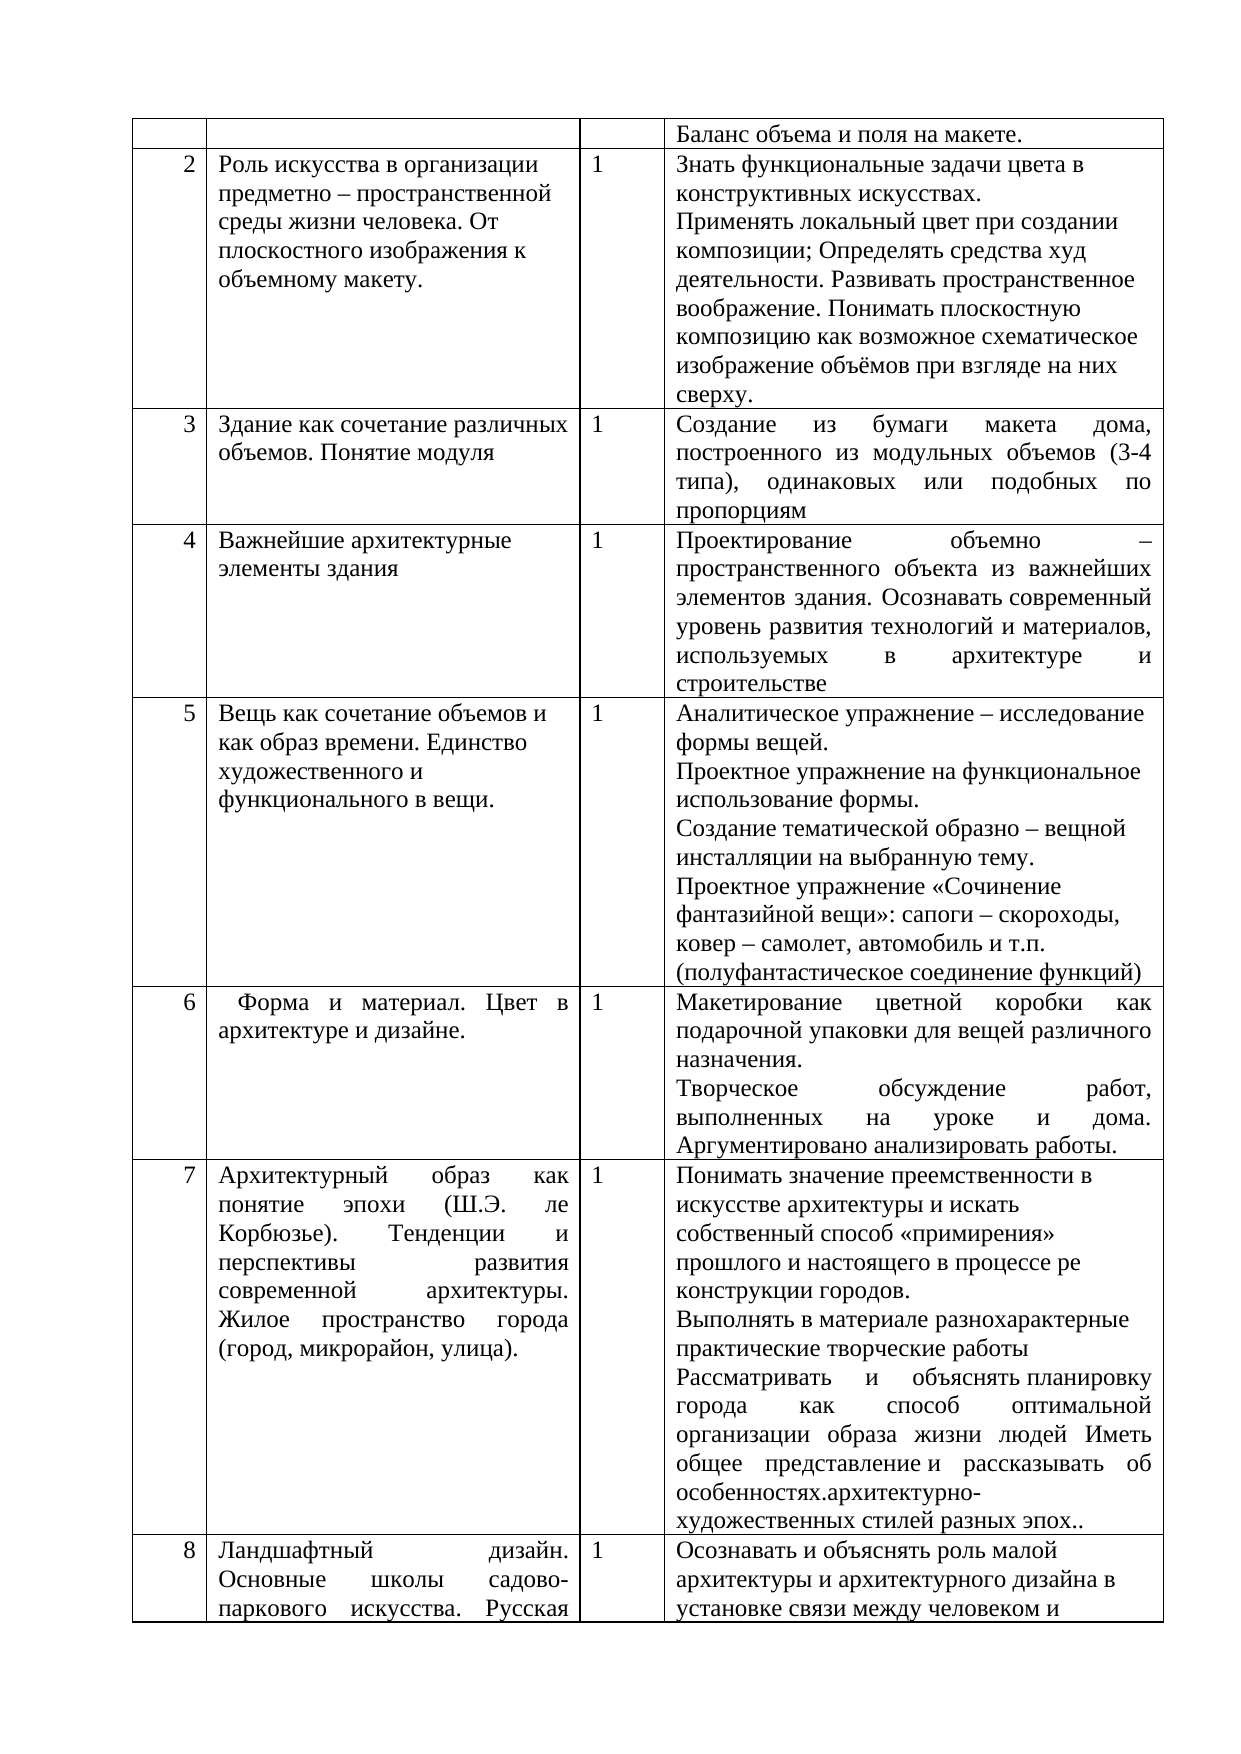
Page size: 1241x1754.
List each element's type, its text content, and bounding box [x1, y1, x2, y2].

table_cell Проектирование объемно – пространственного объекта из важнейших элементов здания. Осознавать современный уровень развития технологий и материалов, используемых в архитектуре и строительстве [665, 525, 1163, 697]
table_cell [207, 1535, 579, 1621]
table_cell Понимать значение преемственности в искусстве архитектуры и искать собственный способ «примирения» прошлого и настоящего в процессе ре конструкции городов. Выполнять в материале разнохарактерные практические творческие работы Рассматривать и объяснять планировку города как способ оптимальной организации образа жизни людей Иметь общее представление и рассказывать об особенностях.архитектурно- художественных стилей разных эпох.. [665, 1160, 1163, 1534]
table_cell Роль искусства в организации предметно – пространственной среды жизни человека. От плоскостного изображения к объемному макету. [207, 149, 579, 408]
table_cell 1 [581, 149, 664, 408]
table_cell Создание из бумаги макета дома, построенного из модульных объемов (3-4 типа), одинаковых или подобных по пропорциям [665, 409, 1163, 524]
table_cell 2 [133, 149, 206, 408]
table_cell Вещь как сочетание объемов и как образ времени. Единство художественного и функционального в вещи. [207, 698, 579, 986]
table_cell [207, 119, 579, 148]
table_cell 1 [581, 1535, 664, 1621]
table_cell 1 [133, 119, 206, 148]
table_cell 1 [581, 409, 664, 524]
table_cell 1 [581, 1160, 664, 1534]
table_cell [665, 119, 1163, 148]
table_cell Макетирование цветной коробки как подарочной упаковки для вещей различного назначения. Творческое обсуждение работ, выполненных на уроке и дома. Аргументировано анализировать работы. [665, 987, 1163, 1159]
table_cell Аналитическое упражнение – исследование формы вещей. Проектное упражнение на функциональное использование формы. Создание тематической образно – вещной инсталляции на выбранную тему. Проектное упражнение «Сочинение фантазийной вещи»: сапоги – скороходы, ковер – самолет, автомобиль и т.п. (полуфантастическое соединение функций) [665, 698, 1163, 986]
table_cell 8 [133, 1535, 206, 1621]
table_cell 1 [581, 119, 664, 148]
table_cell 6 [133, 987, 206, 1159]
table_cell 1 [581, 987, 664, 1159]
table_cell 7 [133, 1160, 206, 1534]
table_cell Здание как сочетание различных объемов. Понятие модуля [207, 409, 579, 524]
table_cell Архитектурный образ как понятие эпохи (Ш.Э. ле Корбюзье). Тенденции и перспективы развития современной архитектуры. Жилое пространство города (город, микрорайон, улица). [207, 1160, 579, 1534]
table_cell 1 [581, 698, 664, 986]
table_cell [665, 1535, 1163, 1621]
table_cell 4 [133, 525, 206, 697]
table_cell 5 [133, 698, 206, 986]
table_cell 3 [133, 409, 206, 524]
table_cell Форма и материал. Цвет в архитектуре и дизайне. [207, 987, 579, 1159]
table_cell Важнейшие архитектурные элементы здания [207, 525, 579, 697]
table_cell 1 [581, 525, 664, 697]
table_cell Знать функциональные задачи цвета в конструктивных искусствах. Применять локальный цвет при создании композиции; Определять средства худ деятельности. Развивать пространственное воображение. Понимать плоскостную композицию как возможное схематическое изображение объёмов при взгляде на них сверху. [665, 149, 1163, 408]
